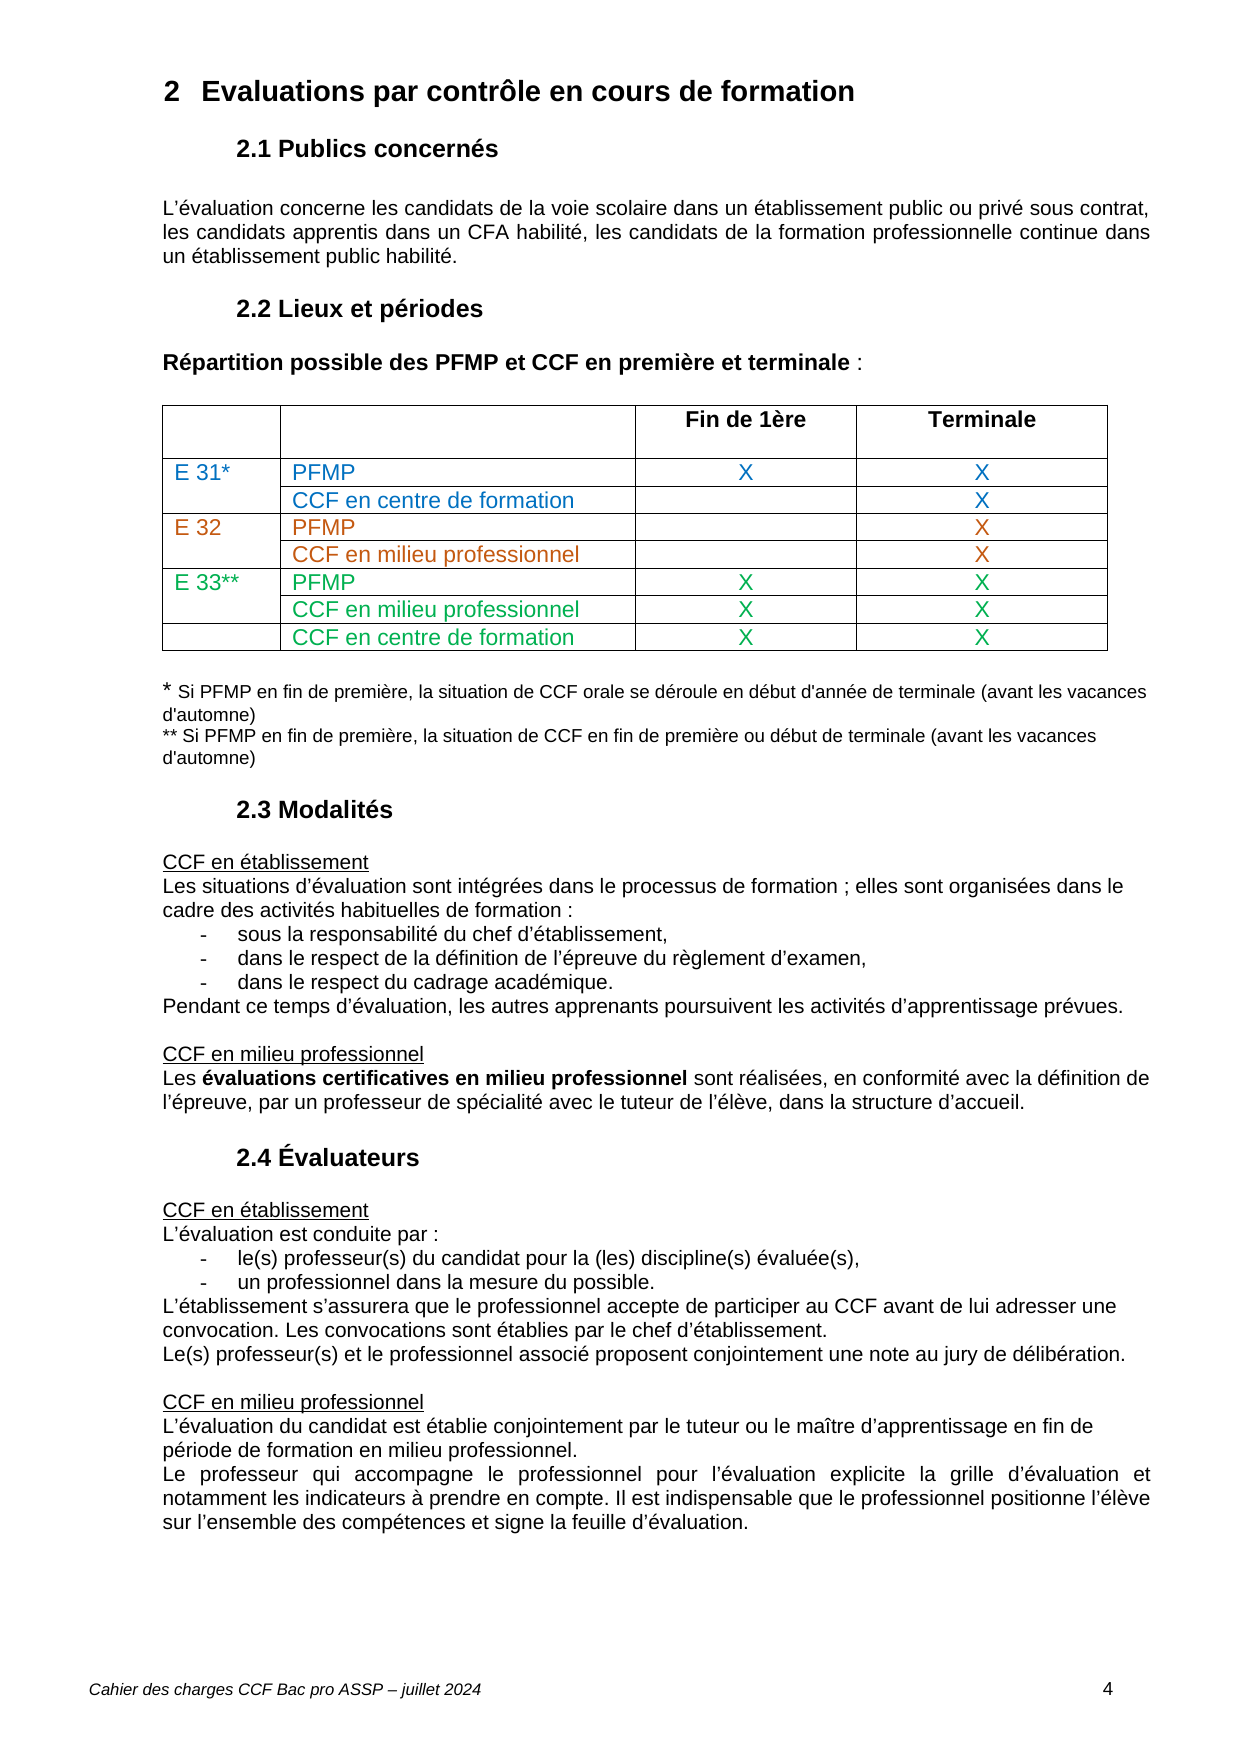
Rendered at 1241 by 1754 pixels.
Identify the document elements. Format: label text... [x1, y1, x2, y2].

table_cell X [857, 569, 1107, 595]
text 2.3 Modalités [162, 795, 1152, 823]
table_cell X [857, 596, 1107, 623]
text L’établissement s’assurera que le professionnel accepte de participer au CCF avant de lui adresser une convocation. Les convocations sont établies par le chef d’établissement. [162, 1294, 1152, 1342]
list Evaluations par contrôle en cours de formation [164, 74, 1152, 107]
text L’évaluation concerne les candidats de la voie scolaire dans un établissement public ou privé sous contrat, les candidats apprentis dans un CFA habilité, les candidats de la formation professionnelle continue dans un établissement public habilité. [162, 196, 1152, 268]
list le(s) professeur(s) du candidat pour la (les) discipline(s) évaluée(s), [200, 1246, 1152, 1270]
table_cell X [857, 459, 1107, 486]
list sous la responsabilité du chef d’établissement, [200, 922, 1152, 946]
text Les situations d’évaluation sont intégrées dans le processus de formation ; elles sont organisées dans le cadre des activités habituelles de formation : [162, 874, 1152, 922]
table_cell E 33** [163, 569, 280, 623]
table_cell E 31* [163, 459, 280, 513]
table_cell [163, 624, 280, 650]
table_cell X [857, 624, 1107, 650]
text Le professeur qui accompagne le professionnel pour l’évaluation explicite la grille d’évaluation et notamment les indicateurs à prendre en compte. Il est indispensable que le professionnel positionne l’élève sur l’ensemble des compétences et signe la feuille d’évaluation. [162, 1462, 1152, 1534]
text Les évaluations certificatives en milieu professionnel sont réalisées, en conformité avec la définition de l’épreuve, par un professeur de spécialité avec le tuteur de l’élève, dans la structure d’accueil. [162, 1066, 1152, 1114]
table_cell X [857, 541, 1107, 568]
table_cell CCF en centre de formation [281, 487, 635, 513]
text Le(s) professeur(s) et le professionnel associé proposent conjointement une note au jury de délibération. [162, 1342, 1152, 1366]
table_cell PFMP [281, 459, 635, 486]
table_cell X [636, 459, 856, 486]
table_cell X [636, 624, 856, 650]
table_cell PFMP [281, 514, 635, 540]
table_cell [636, 487, 856, 513]
table_cell [636, 541, 856, 568]
text L’évaluation est conduite par : [162, 1222, 1152, 1246]
text 2.2 Lieux et périodes [162, 294, 1152, 323]
text Répartition possible des PFMP et CCF en première et terminale : [162, 349, 1152, 376]
table_header [281, 406, 635, 458]
table_cell X [636, 569, 856, 595]
text ** Si PFMP en fin de première, la situation de CCF en fin de première ou début de terminale (avant les vacances d'automne) [162, 725, 1152, 768]
text 2.4 Évaluateurs [236, 1143, 1152, 1172]
table_cell X [636, 596, 856, 623]
table_cell X [857, 487, 1107, 513]
table_cell CCF en milieu professionnel [281, 596, 635, 623]
text CCF en établissement [162, 1198, 1152, 1222]
text CCF en milieu professionnel [162, 1390, 1152, 1414]
table_cell CCF en centre de formation [281, 624, 635, 650]
table_cell X [857, 514, 1107, 540]
list dans le respect de la définition de l’épreuve du règlement d’examen, [200, 946, 1152, 970]
table_cell E 32 [163, 514, 280, 568]
table_header [163, 406, 280, 458]
text CCF en milieu professionnel [162, 1042, 1152, 1066]
text CCF en établissement [162, 850, 1152, 874]
list dans le respect du cadrage académique. [200, 970, 1152, 994]
list un professionnel dans la mesure du possible. [200, 1270, 1152, 1294]
text * Si PFMP en fin de première, la situation de CCF orale se déroule en début d'année de terminale (avant les vacances d'automne) [162, 677, 1152, 725]
table_cell PFMP [281, 569, 635, 595]
text 2.1 Publics concernés [162, 134, 1152, 162]
text L’évaluation du candidat est établie conjointement par le tuteur ou le maître d’apprentissage en fin de période de formation en milieu professionnel. [162, 1414, 1152, 1462]
table_cell CCF en milieu professionnel [281, 541, 635, 568]
table_header Fin de 1ère [636, 406, 856, 458]
table_cell [636, 514, 856, 540]
text Pendant ce temps d’évaluation, les autres apprenants poursuivent les activités d’apprentissage prévues. [162, 994, 1152, 1018]
table_header Terminale [857, 406, 1107, 458]
